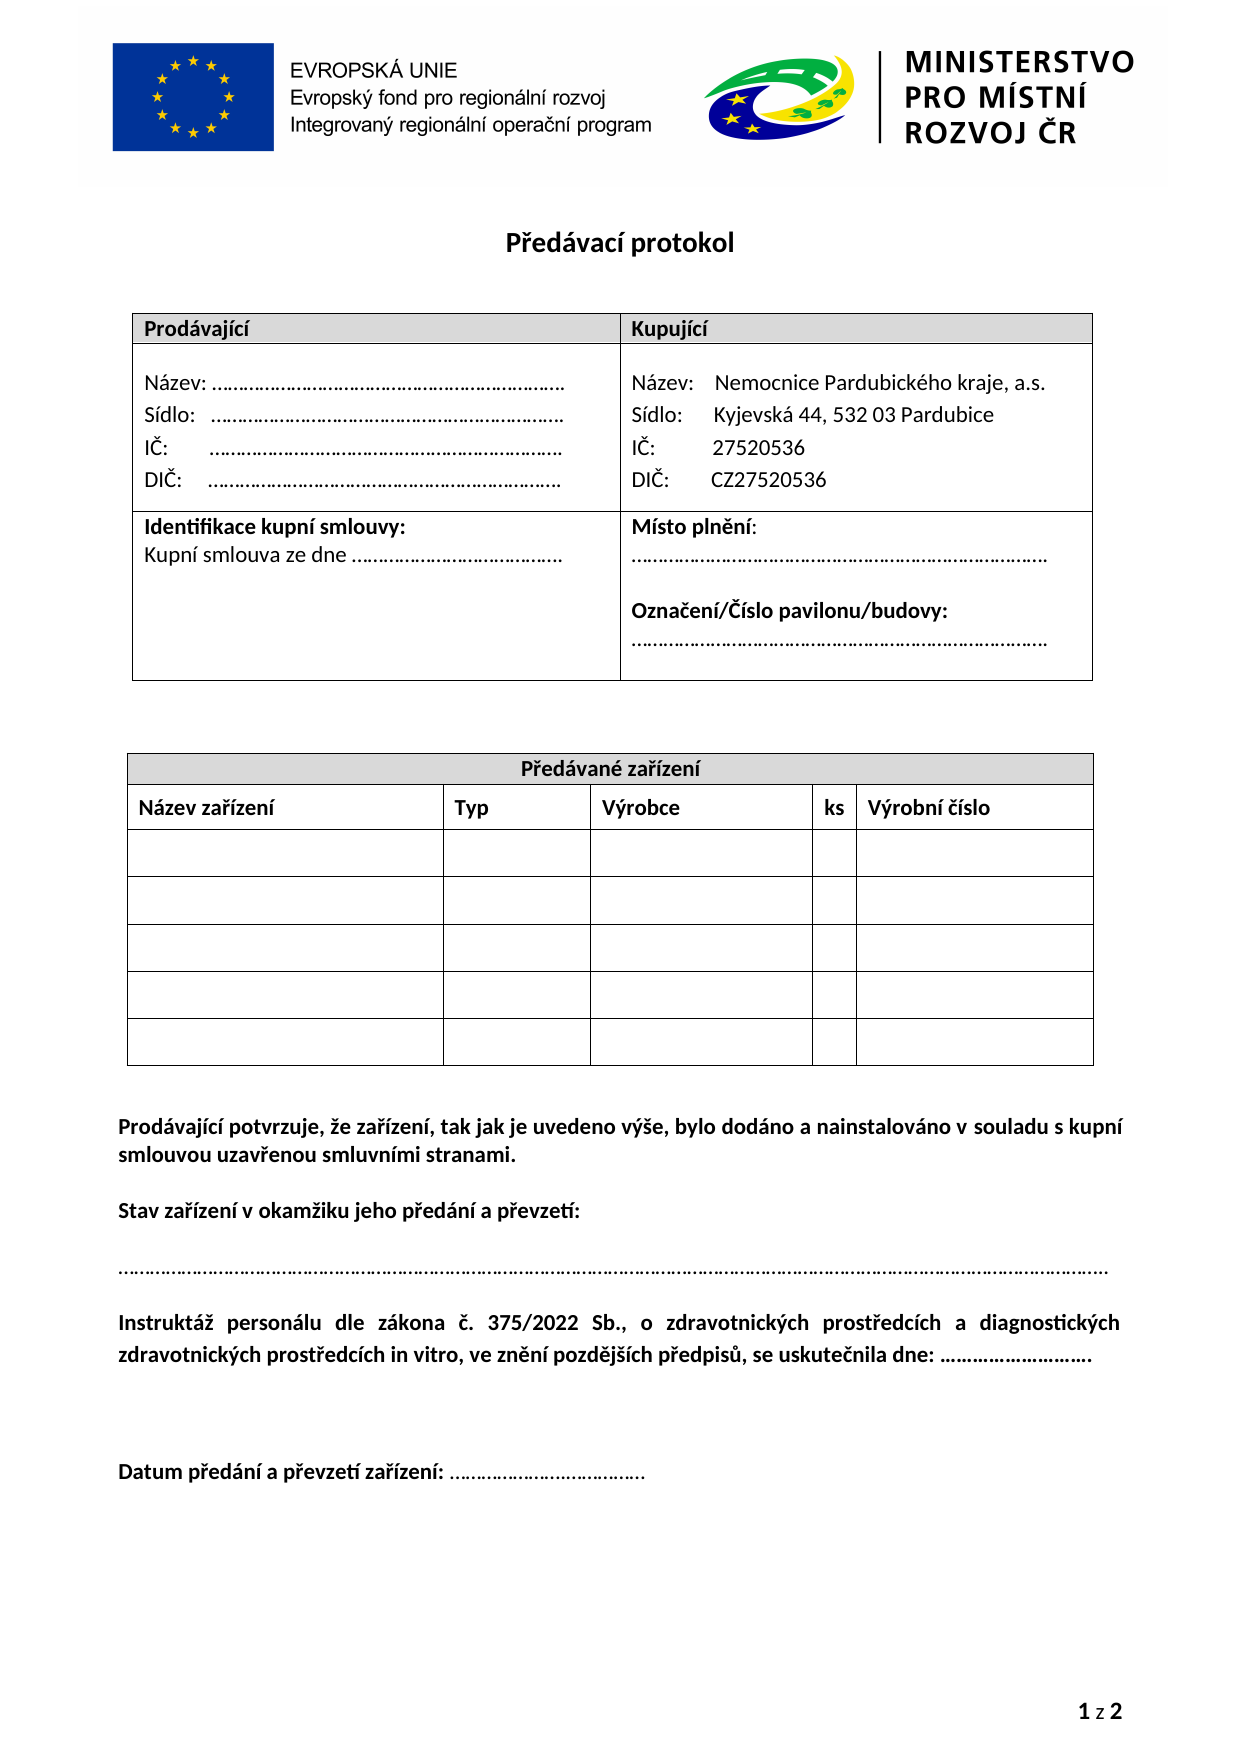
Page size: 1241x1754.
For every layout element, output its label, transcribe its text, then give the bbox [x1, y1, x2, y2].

table_cell [857, 830, 1093, 876]
table_cell [813, 830, 856, 876]
table_cell [128, 972, 443, 1018]
text Instruktáž personálu dle zákona č. 375/2022 Sb., o zdravotnických prostředcích a diagnostických zdravotnických prostředcích in vitro, ve znění pozdějších předpisů, se uskutečnila dne: ………………………. [118, 1308, 1122, 1368]
table_cell Typ [444, 785, 590, 829]
table_cell [128, 1019, 443, 1065]
text Stav zařízení v okamžiku jeho předání a převzetí: [118, 1196, 1122, 1224]
table_header Předávané zařízení [128, 754, 1093, 784]
table_cell Místo plnění: ……………………………………………………………………. Označení/Číslo pavilonu/budovy: ……………………………………………………………………. [621, 512, 1092, 680]
table_cell [857, 877, 1093, 923]
table_cell Název zařízení [128, 785, 443, 829]
table_cell Výrobce [591, 785, 812, 829]
table_cell [591, 925, 812, 971]
table_cell [591, 972, 812, 1018]
table_header Kupující [621, 314, 1092, 342]
table_cell [813, 972, 856, 1018]
table_cell [128, 830, 443, 876]
table_cell Identifikace kupní smlouvy: Kupní smlouva ze dne …………………………………. [133, 512, 620, 680]
table_cell [444, 972, 590, 1018]
text Prodávající potvrzuje, že zařízení, tak jak je uvedeno výše, bylo dodáno a nainstalováno v souladu s kupní smlouvou uzavřenou smluvními stranami. [118, 1112, 1122, 1168]
table_cell Název: Nemocnice Pardubického kraje, a.s. Sídlo: Kyjevská 44, 532 03 Pardubice IČ: 27520536 DIČ: CZ27520536 [621, 344, 1092, 511]
table_cell [857, 972, 1093, 1018]
table_cell [813, 925, 856, 971]
table_cell [444, 877, 590, 923]
subtitle Předávací protokol [118, 224, 1122, 260]
table_cell ks [813, 785, 856, 829]
table_cell [444, 830, 590, 876]
table_cell [444, 1019, 590, 1065]
table_cell [813, 1019, 856, 1065]
text Datum předání a převzetí zařízení: ………………….…………… [118, 1457, 1122, 1485]
table_cell [128, 925, 443, 971]
table_cell [857, 1019, 1093, 1065]
table_cell [813, 877, 856, 923]
text …………………………………………………………………………………………………………………………………………………………………….. [118, 1252, 1122, 1280]
table_header Prodávající [133, 314, 620, 342]
table_cell [128, 877, 443, 923]
table_cell Výrobní číslo [857, 785, 1093, 829]
table_cell [591, 877, 812, 923]
table_cell [591, 1019, 812, 1065]
table_cell [444, 925, 590, 971]
table_cell [857, 925, 1093, 971]
table_cell Název: …………………………………………………………. Sídlo: …………………………………………………………. IČ: …………………………………………………………. DIČ: …………………………………………………………. [133, 344, 620, 511]
table_cell [591, 830, 812, 876]
picture [77, 6, 1169, 187]
